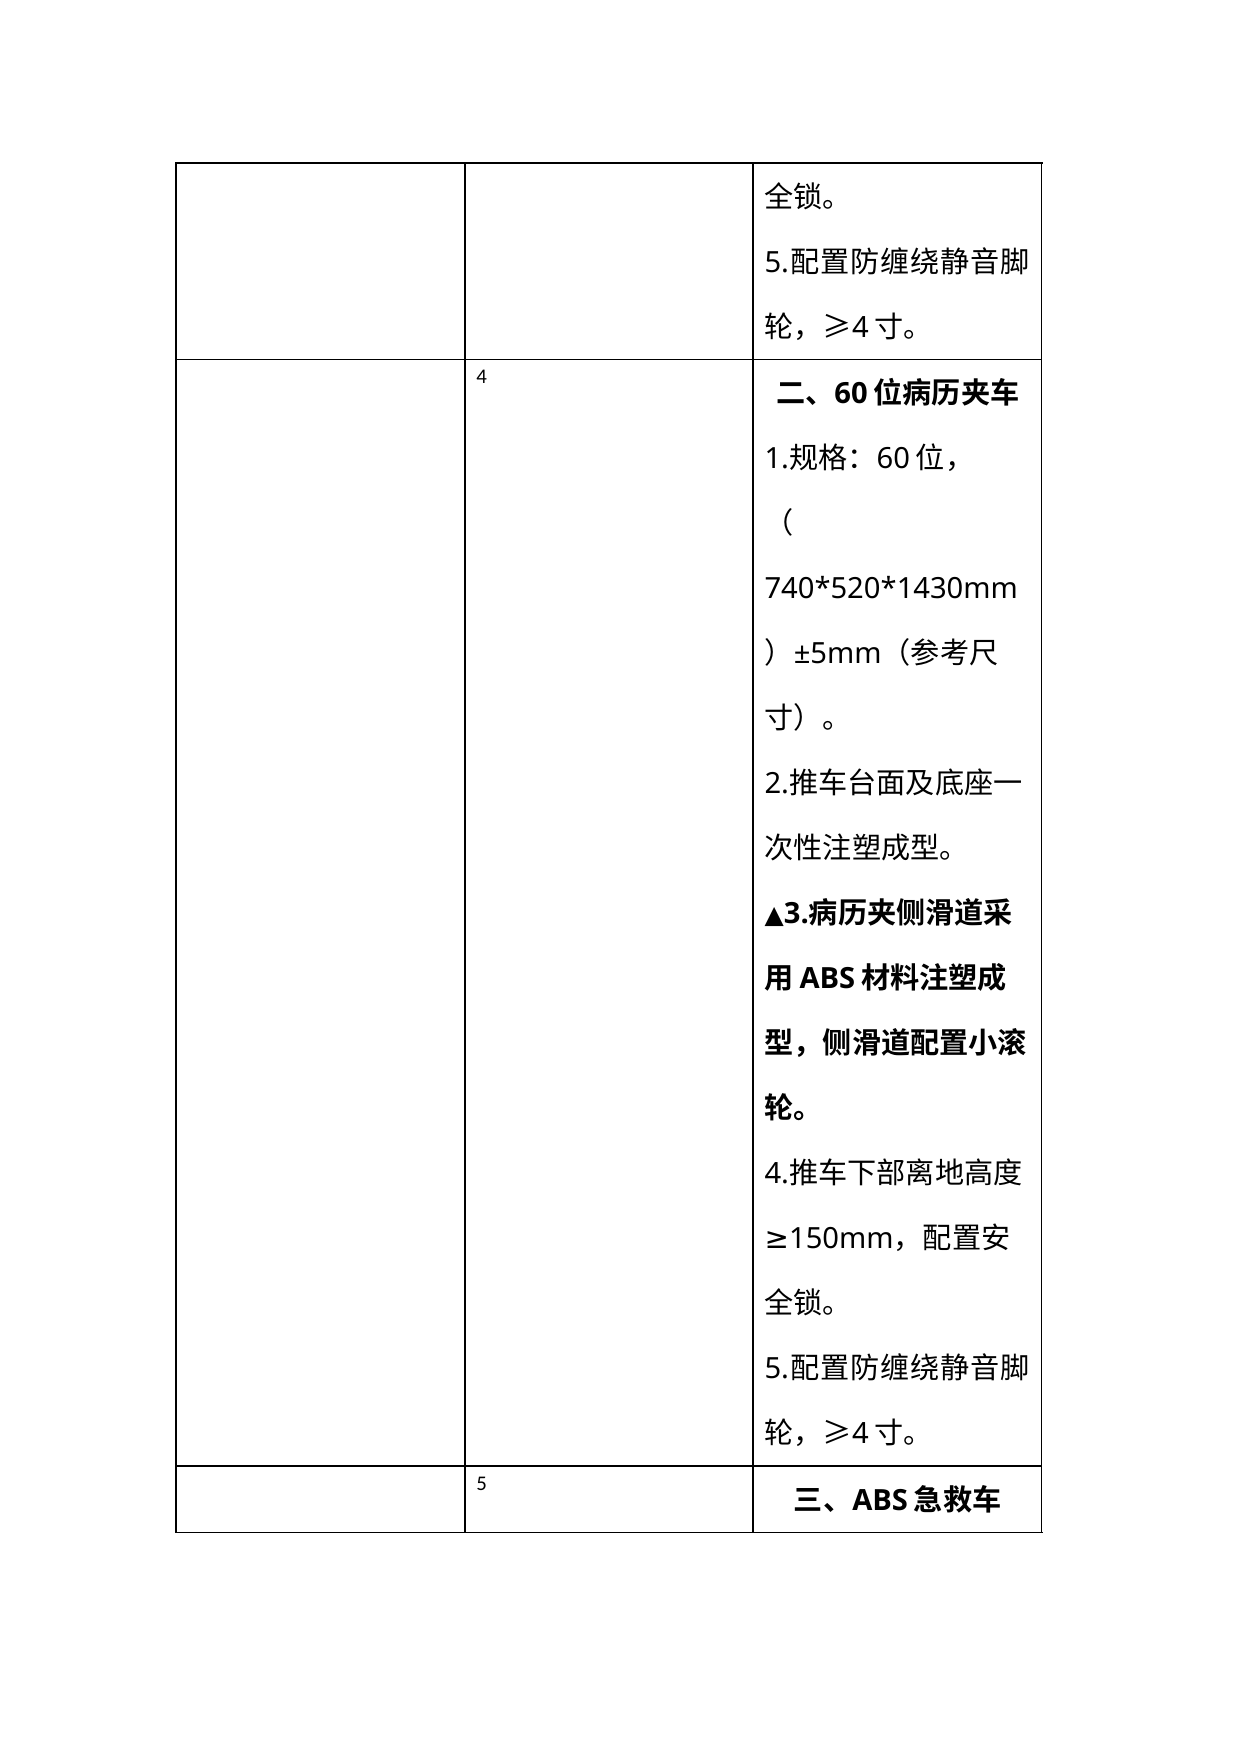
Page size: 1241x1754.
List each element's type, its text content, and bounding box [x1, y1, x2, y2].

table_cell [177, 164, 464, 358]
table_cell [177, 360, 464, 1465]
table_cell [754, 1467, 1041, 1532]
table_cell [177, 1467, 464, 1532]
table_cell 5 [466, 1467, 752, 1532]
table_cell 4 [466, 360, 752, 1465]
table_cell 3 [466, 164, 752, 358]
table_cell 二、60位病历夹车 1.规格：60位，（740*520*1430mm）±5mm（参考尺寸）。 2.推车台面及底座一次性注塑成型。 ▲3.病历夹侧滑道采用ABS材料注塑成型，侧滑道配置小滚轮。 4.推车下部离地高度≥150mm，配置安全锁。 5.配置防缠绕静音脚轮，≥4寸。 [754, 360, 1041, 1465]
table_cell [754, 164, 1041, 358]
